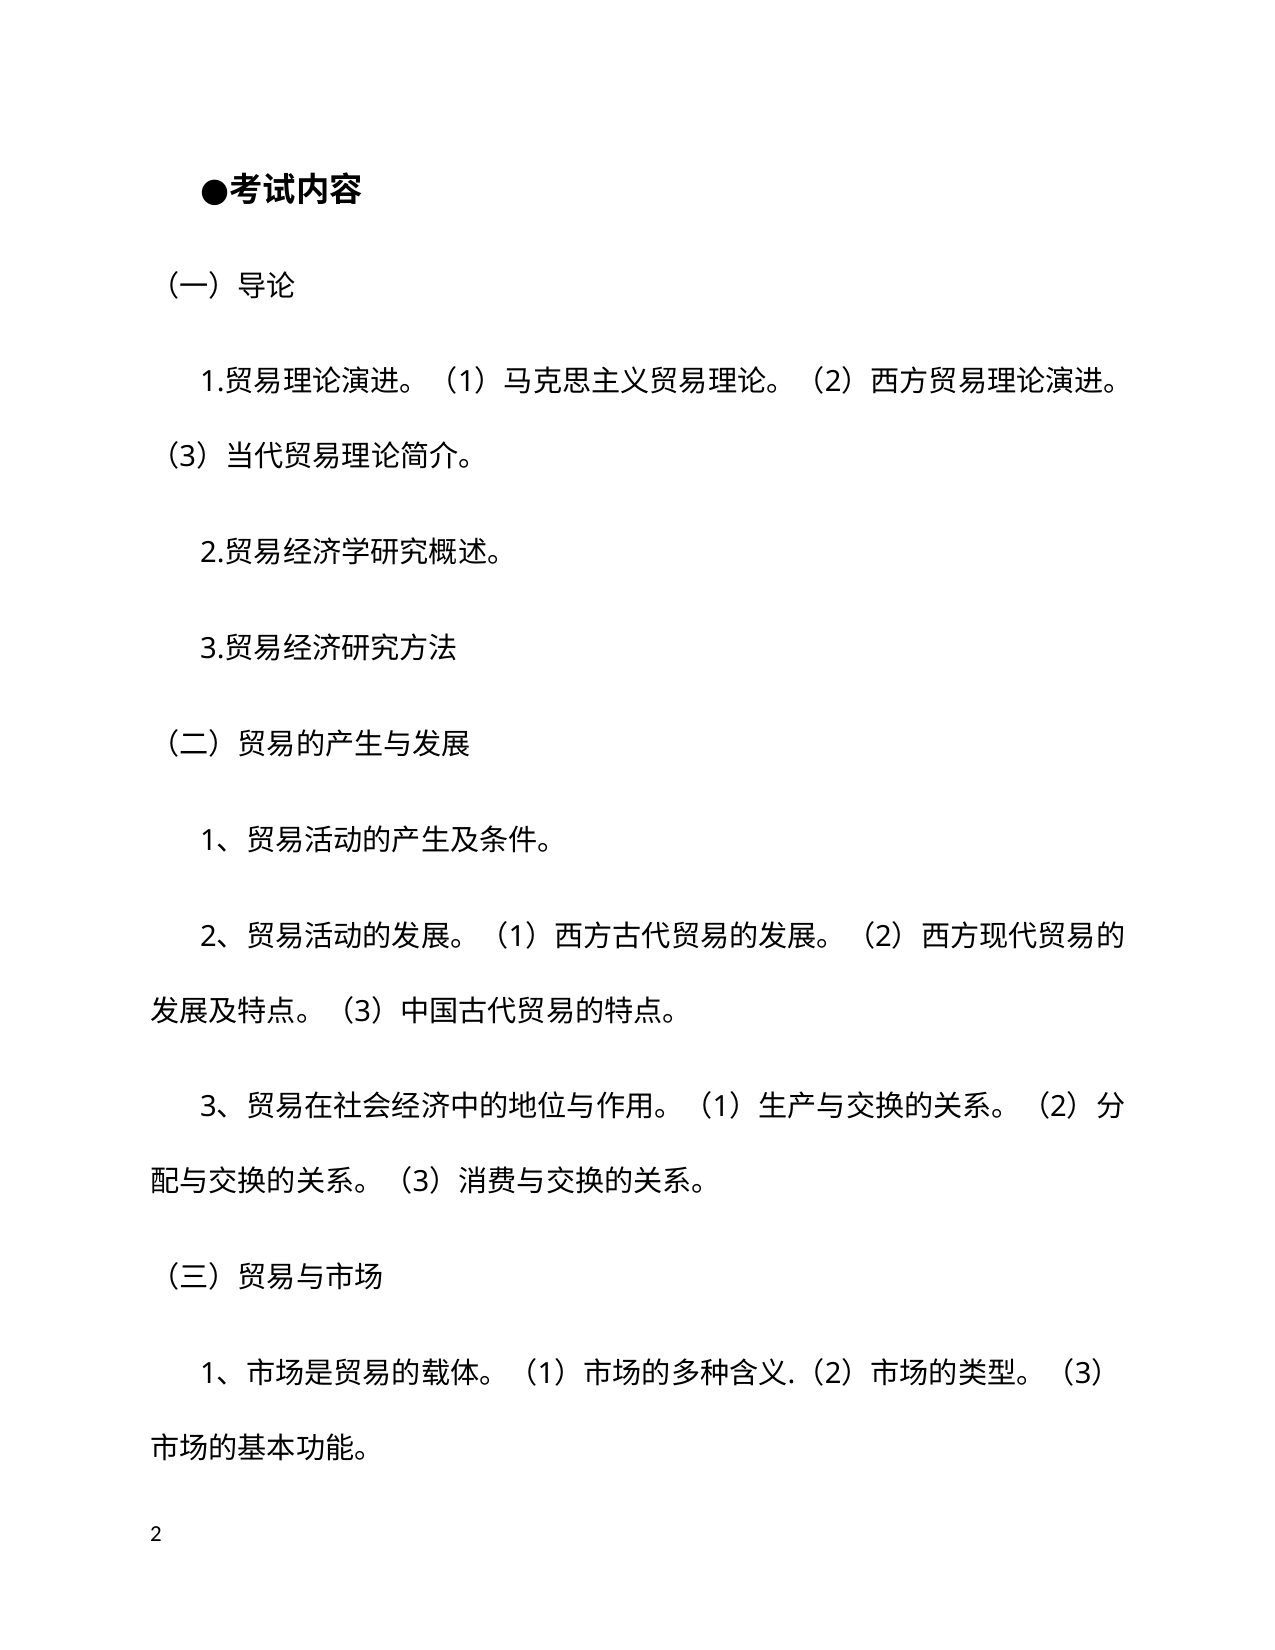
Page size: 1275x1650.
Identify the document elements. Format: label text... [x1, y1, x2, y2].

text 1、贸易活动的产生及条件。 [150, 800, 1125, 875]
text 3、贸易在社会经济中的地位与作用。（1）生产与交换的关系。（2）分配与交换的关系。（3）消费与交换的关系。 [150, 1067, 1125, 1217]
text 2.贸易经济学研究概述。 [150, 512, 1125, 587]
text 1.贸易理论演进。（1）马克思主义贸易理论。（2）西方贸易理论演进。（3）当代贸易理论简介。 [150, 342, 1125, 492]
text （二）贸易的产生与发展 [150, 704, 1125, 779]
text ●考试内容 [150, 150, 1125, 225]
text 1、市场是贸易的载体。（1）市场的多种含义.（2）市场的类型。（3）市场的基本功能。 [150, 1333, 1125, 1483]
text 3.贸易经济研究方法 [150, 608, 1125, 683]
text 2、贸易活动的发展。（1）西方古代贸易的发展。（2）西方现代贸易的发展及特点。（3）中国古代贸易的特点。 [150, 896, 1125, 1046]
text （三）贸易与市场 [150, 1237, 1125, 1312]
text （一）导论 [150, 246, 1125, 321]
